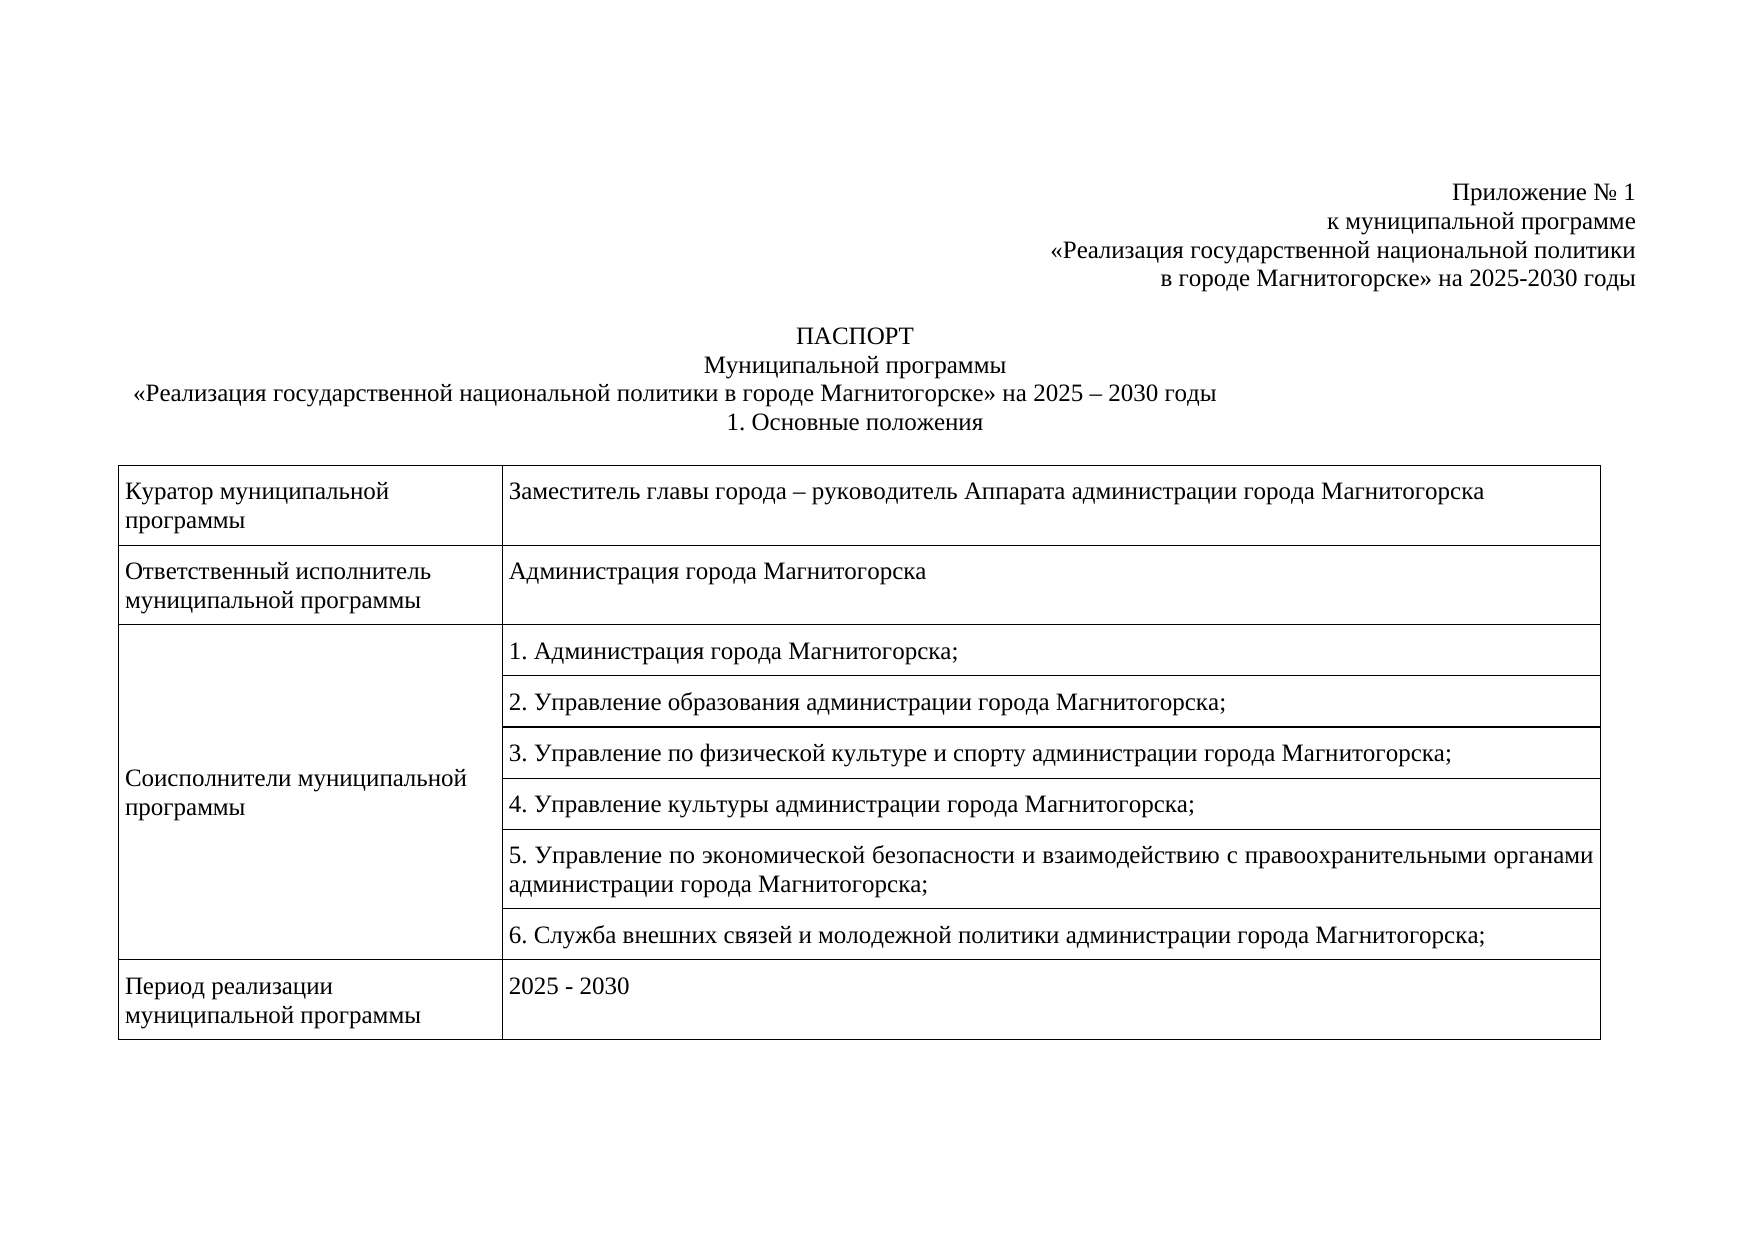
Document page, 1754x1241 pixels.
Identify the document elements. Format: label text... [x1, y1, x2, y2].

table_cell Администрация города Магнитогорска [503, 546, 1600, 624]
table_cell 1. Администрация города Магнитогорска; [503, 625, 1600, 675]
table_cell Соисполнители муниципальной программы [119, 625, 502, 959]
text Муниципальной программы [74, 350, 1636, 378]
table_cell 4. Управление культуры администрации города Магнитогорска; [503, 779, 1600, 828]
table_cell 5. Управление по экономической безопасности и взаимодействию с правоохранительными органами администрации города Магнитогорска; [503, 830, 1600, 908]
text ПАСПОРТ [74, 321, 1636, 350]
text Приложение № 1 [74, 177, 1636, 206]
table_cell 2. Управление образования администрации города Магнитогорска; [503, 676, 1600, 726]
text 1. Основные положения [74, 407, 1636, 436]
table_cell 3. Управление по физической культуре и спорту администрации города Магнитогорска; [503, 728, 1600, 777]
text к муниципальной программе [74, 206, 1636, 235]
table_header Куратор муниципальной программы [119, 466, 502, 544]
table_cell Ответственный исполнитель муниципальной программы [119, 546, 502, 624]
text «Реализация государственной национальной политики в городе Магнитогорске» на 2025-2030 годы [74, 235, 1636, 292]
table_cell Период реализации муниципальной программы [119, 960, 502, 1039]
text «Реализация государственной национальной политики в городе Магнитогорске» на 2025 – 2030 годы [74, 378, 1636, 407]
table_header Заместитель главы города – руководитель Аппарата администрации города Магнитогорска [503, 466, 1600, 544]
table_cell 6. Служба внешних связей и молодежной политики администрации города Магнитогорска; [503, 909, 1600, 959]
table_cell 2025 - 2030 [503, 960, 1600, 1039]
